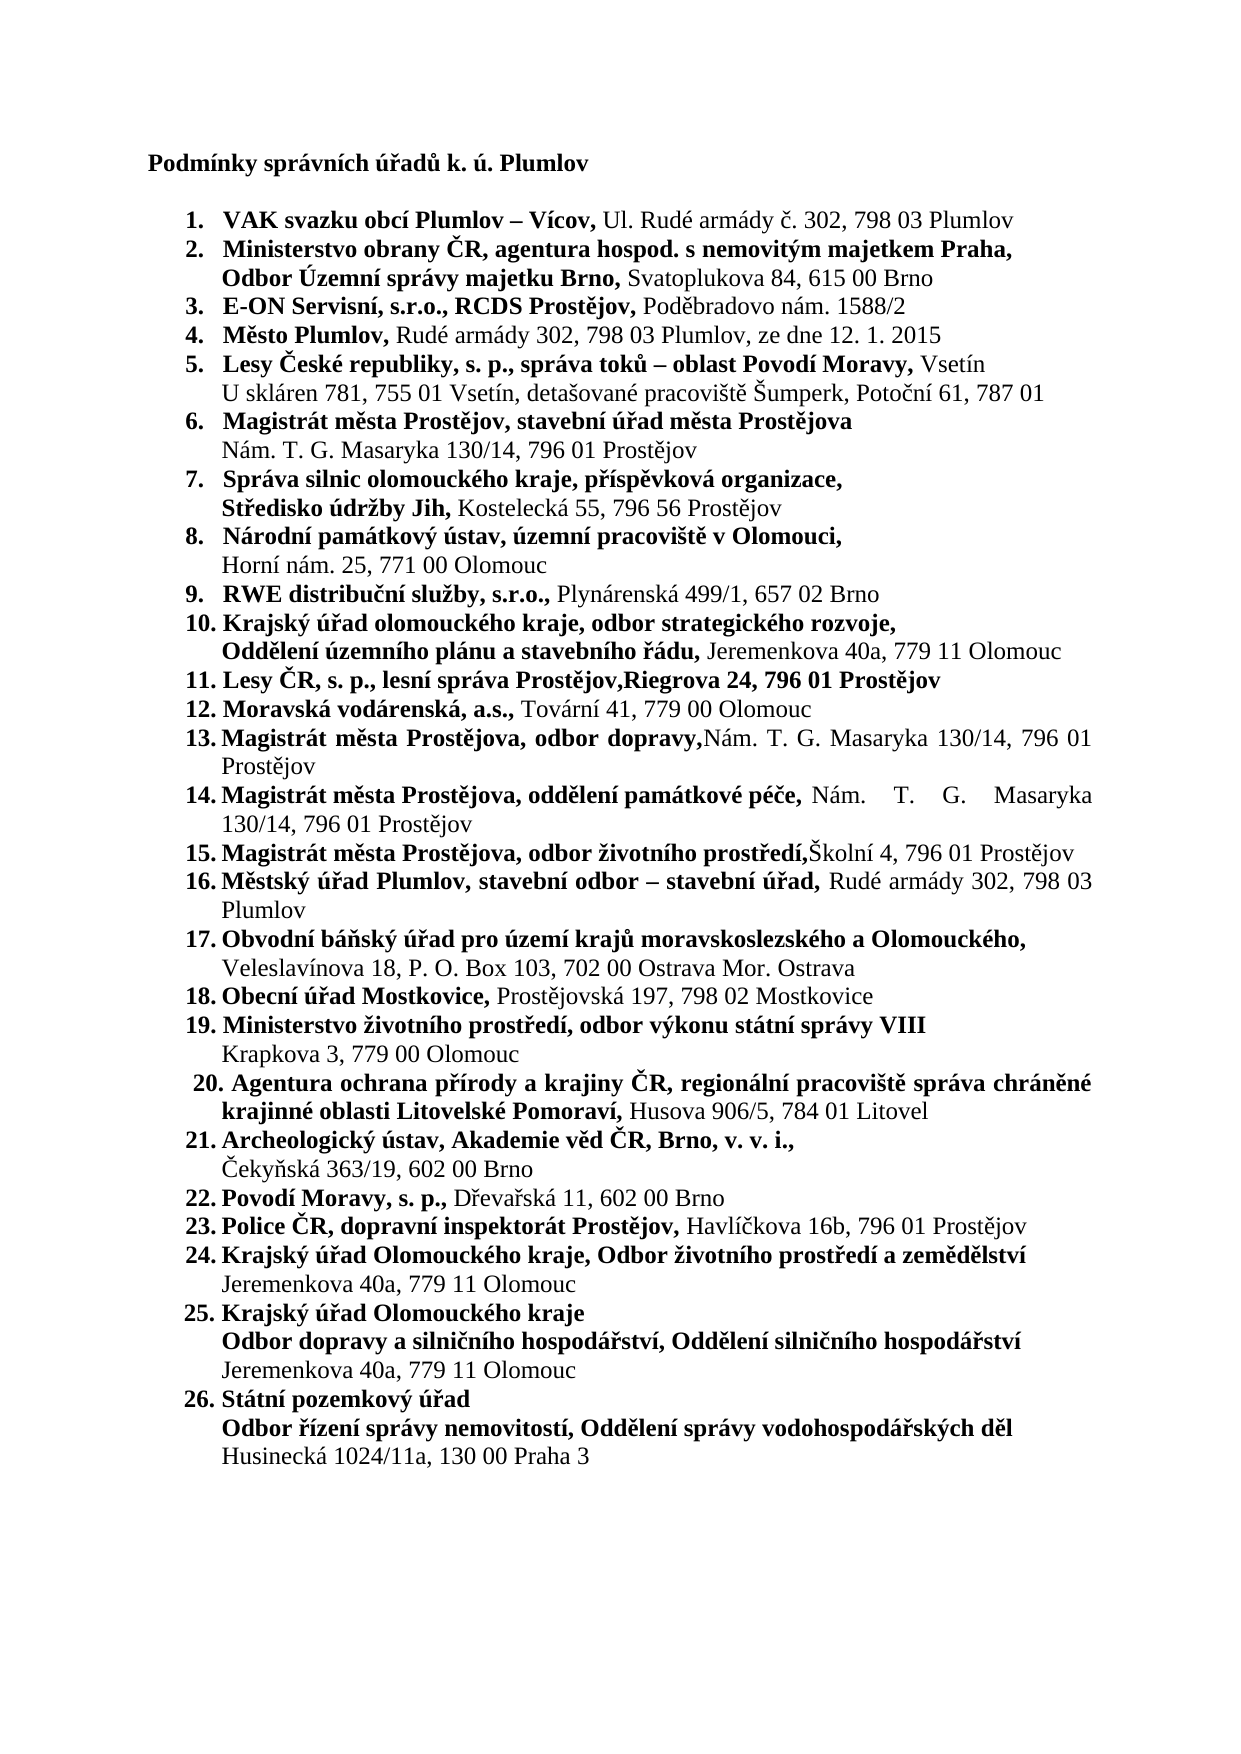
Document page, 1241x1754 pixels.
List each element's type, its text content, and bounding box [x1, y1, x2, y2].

list Národní památkový ústav, územní pracoviště v Olomouci, [185, 521, 1093, 550]
text 25. Krajský úřad Olomouckého kraje [148, 1298, 1093, 1326]
text Středisko údržby Jih, Kostelecká 55, 796 56 Prostějov [221, 493, 1093, 521]
text Veleslavínova 18, P. O. Box 103, 702 00 Ostrava Mor. Ostrava [148, 953, 1093, 981]
text Podmínky správních úřadů k. ú. Plumlov [148, 148, 1093, 176]
text 23. Police ČR, dopravní inspektorát Prostějov, Havlíčkova 16b, 796 01 Prostějov [148, 1211, 1093, 1240]
text 22. Povodí Moravy, s. p., Dřevařská 11, 602 00 Brno [148, 1183, 1093, 1211]
list Moravská vodárenská, a.s., Tovární 41, 779 00 Olomouc [185, 694, 1093, 723]
list Ministerstvo obrany ČR, agentura hospod. s nemovitým majetkem Praha, [185, 234, 1093, 263]
text 18. Obecní úřad Mostkovice, Prostějovská 197, 798 02 Mostkovice [148, 981, 1093, 1010]
list Lesy České republiky, s. p., správa toků – oblast Povodí Moravy, Vsetín [185, 349, 1093, 378]
text 14. Magistrát města Prostějova, oddělení památkové péče, Nám. T. G. Masaryka 130/14, 796 01 Prostějov [185, 780, 1093, 838]
text Odbor dopravy a silničního hospodářství, Oddělení silničního hospodářství [148, 1326, 1093, 1355]
text 16. Městský úřad Plumlov, stavební odbor – stavební úřad, Rudé armády 302, 798 03 Plumlov [185, 866, 1093, 924]
list Krajský úřad olomouckého kraje, odbor strategického rozvoje, [185, 608, 1093, 636]
text 24. Krajský úřad Olomouckého kraje, Odbor životního prostředí a zemědělství [148, 1240, 1093, 1269]
text Oddělení územního plánu a stavebního řádu, Jeremenkova 40a, 779 11 Olomouc [148, 636, 1093, 665]
text Nám. T. G. Masaryka 130/14, 796 01 Prostějov [185, 435, 1093, 464]
text 19. Ministerstvo životního prostředí, odbor výkonu státní správy VIII [148, 1010, 1093, 1039]
text 26. Státní pozemkový úřad [148, 1384, 1093, 1413]
text Jeremenkova 40a, 779 11 Olomouc [148, 1269, 1093, 1298]
list VAK svazku obcí Plumlov – Vícov, Ul. Rudé armády č. 302, 798 03 Plumlov [185, 205, 1093, 234]
text 17. Obvodní báňský úřad pro území krajů moravskoslezského a Olomouckého, [148, 924, 1093, 953]
text 15. Magistrát města Prostějova, odbor životního prostředí,Školní 4, 796 01 Prostějov [148, 838, 1093, 866]
list RWE distribuční služby, s.r.o., Plynárenská 499/1, 657 02 Brno [185, 579, 1093, 608]
text Krapkova 3, 779 00 Olomouc [148, 1039, 1093, 1068]
text 13. Magistrát města Prostějova, odbor dopravy,Nám. T. G. Masaryka 130/14, 796 01 Prostějov [185, 723, 1093, 780]
text 21. Archeologický ústav, Akademie věd ČR, Brno, v. v. i., [148, 1125, 1093, 1154]
text Odbor Územní správy majetku Brno, Svatoplukova 84, 615 00 Brno [148, 263, 1093, 291]
text Husinecká 1024/11a, 130 00 Praha 3 [148, 1441, 1093, 1470]
list E-ON Servisní, s.r.o., RCDS Prostějov, Poděbradovo nám. 1588/2 [185, 291, 1093, 320]
list Správa silnic olomouckého kraje, příspěvková organizace, [185, 464, 1093, 493]
text Horní nám. 25, 771 00 Olomouc [185, 550, 1093, 579]
list Město Plumlov, Rudé armády 302, 798 03 Plumlov, ze dne 12. 1. 2015 [185, 320, 1093, 349]
text U skláren 781, 755 01 Vsetín, detašované pracoviště Šumperk, Potoční 61, 787 01 [148, 378, 1093, 406]
text Odbor řízení správy nemovitostí, Oddělení správy vodohospodářských děl [148, 1413, 1093, 1441]
list Lesy ČR, s. p., lesní správa Prostějov,Riegrova 24, 796 01 Prostějov [185, 665, 1093, 694]
text Čekyňská 363/19, 602 00 Brno [148, 1154, 1093, 1183]
text 20. Agentura ochrana přírody a krajiny ČR, regionální pracoviště správa chráněné krajinné oblasti Litovelské Pomoraví, Husova 906/5, 784 01 Litovel [148, 1068, 1093, 1125]
text Jeremenkova 40a, 779 11 Olomouc [148, 1355, 1093, 1384]
list Magistrát města Prostějov, stavební úřad města Prostějova [185, 406, 1093, 435]
